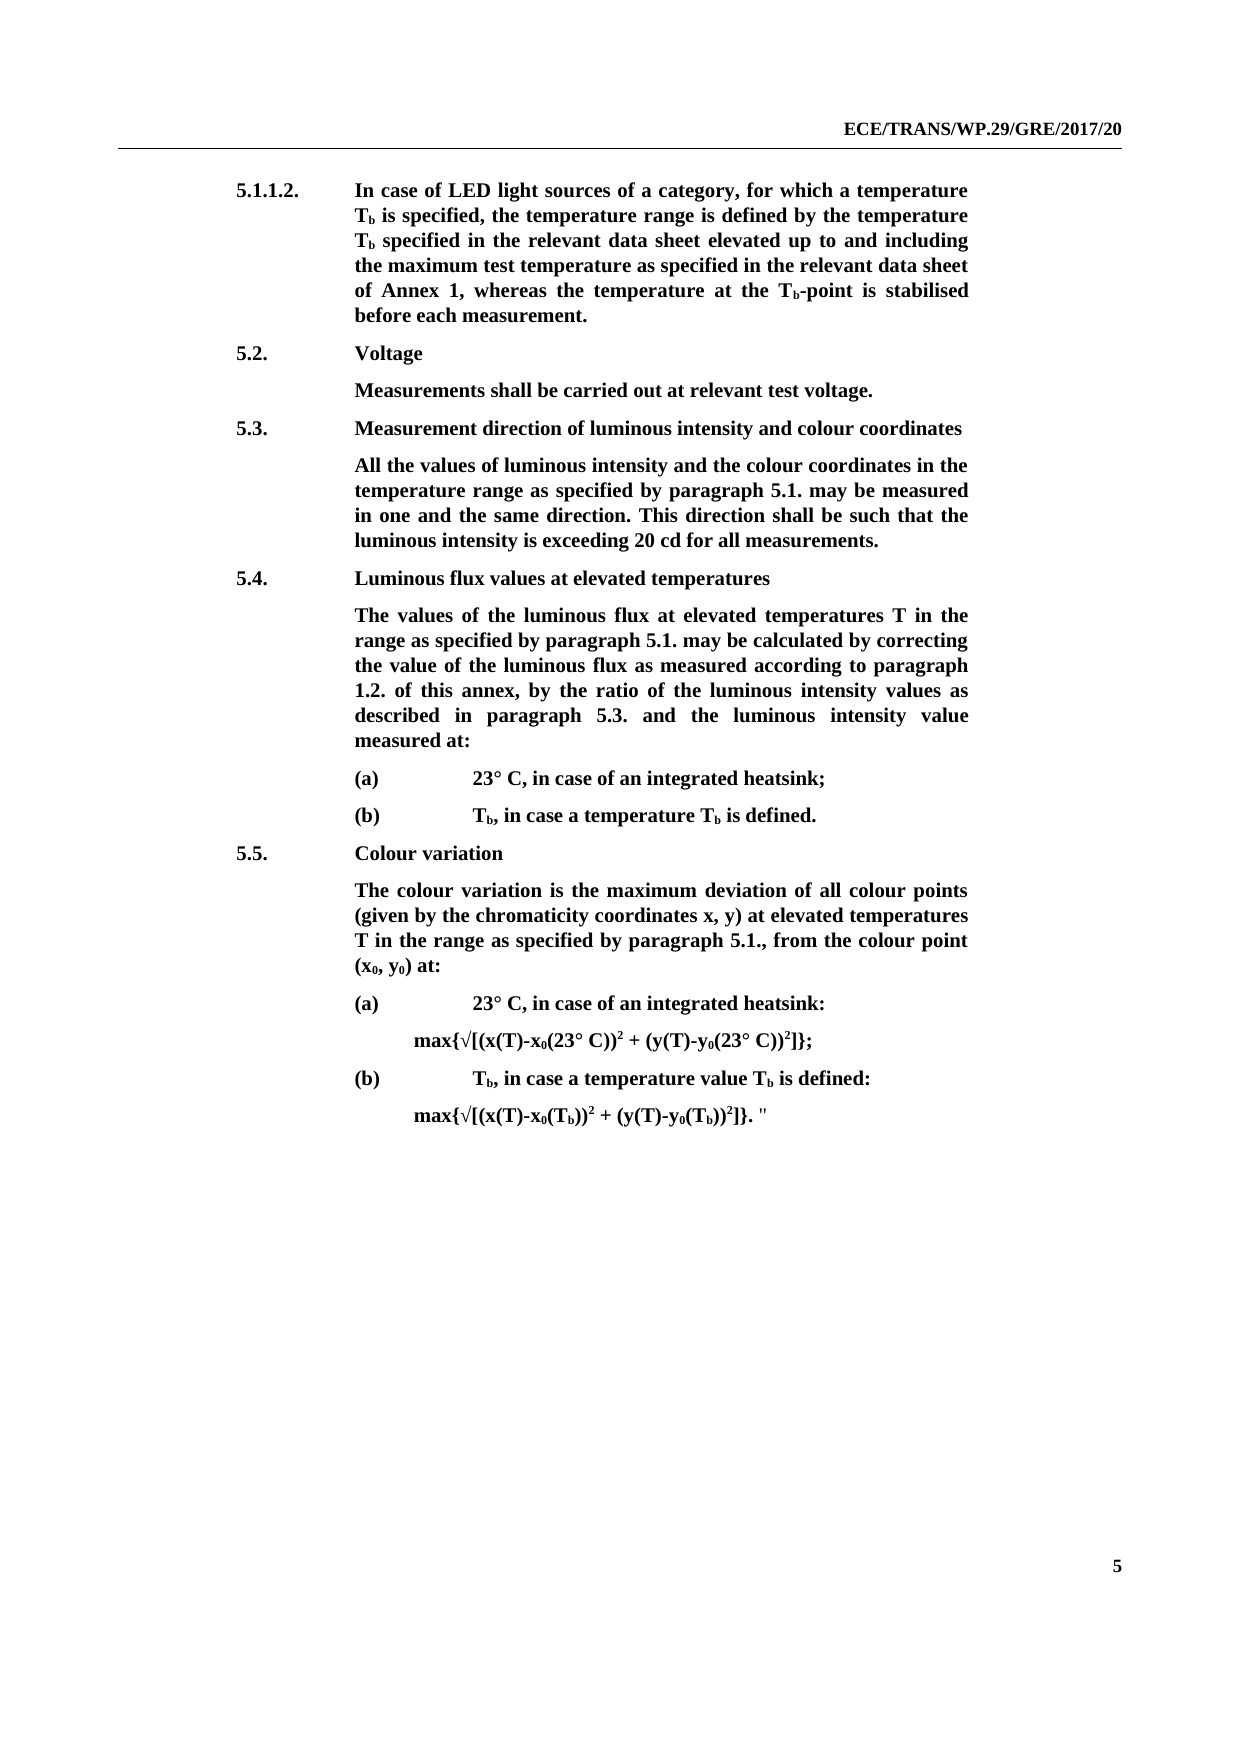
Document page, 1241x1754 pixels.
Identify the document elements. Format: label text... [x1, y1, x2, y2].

text (a) 23° C, in case of an integrated heatsink: [354, 990, 969, 1015]
text 5.3. Measurement direction of luminous intensity and colour coordinates [236, 415, 969, 440]
text 5.1.1.2. In case of LED light sources of a category, for which a temperature Tb is specified, the temperature range is defined by the temperature Tb specified in the relevant data sheet elevated up to and including the maximum test temperature as specified in the relevant data sheet of Annex 1, whereas the temperature at the Tb-point is stabilised before each measurement. [236, 177, 969, 327]
text All the values of luminous intensity and the colour coordinates in the temperature range as specified by paragraph 5.1. may be measured in one and the same direction. This direction shall be such that the luminous intensity is exceeding 20 cd for all measurements. [354, 452, 969, 552]
text The colour variation is the maximum deviation of all colour points (given by the chromaticity coordinates x, y) at elevated temperatures T in the range as specified by paragraph 5.1., from the colour point (x0, y0) at: [354, 877, 969, 977]
text max{√[(x(T)-x0(23° C))2 + (y(T)-y0(23° C))2]}; [413, 1027, 969, 1052]
text Measurements shall be carried out at relevant test voltage. [354, 377, 969, 402]
text 5.5. Colour variation [236, 840, 969, 865]
text 5.4. Luminous flux values at elevated temperatures [236, 565, 969, 590]
text (a) 23° C, in case of an integrated heatsink; [354, 765, 969, 790]
text The values of the luminous flux at elevated temperatures T in the range as specified by paragraph 5.1. may be calculated by correcting the value of the luminous flux as measured according to paragraph 1.2. of this annex, by the ratio of the luminous intensity values as described in paragraph 5.3. and the luminous intensity value measured at: [354, 602, 969, 752]
text (b) Tb, in case a temperature value Tb is defined: [354, 1065, 969, 1090]
text (b) Tb, in case a temperature Tb is defined. [354, 802, 969, 827]
text max{√[(x(T)-x0(Tb))2 + (y(T)-y0(Tb))2]}. " [413, 1102, 969, 1127]
text 5.2. Voltage [236, 340, 969, 365]
